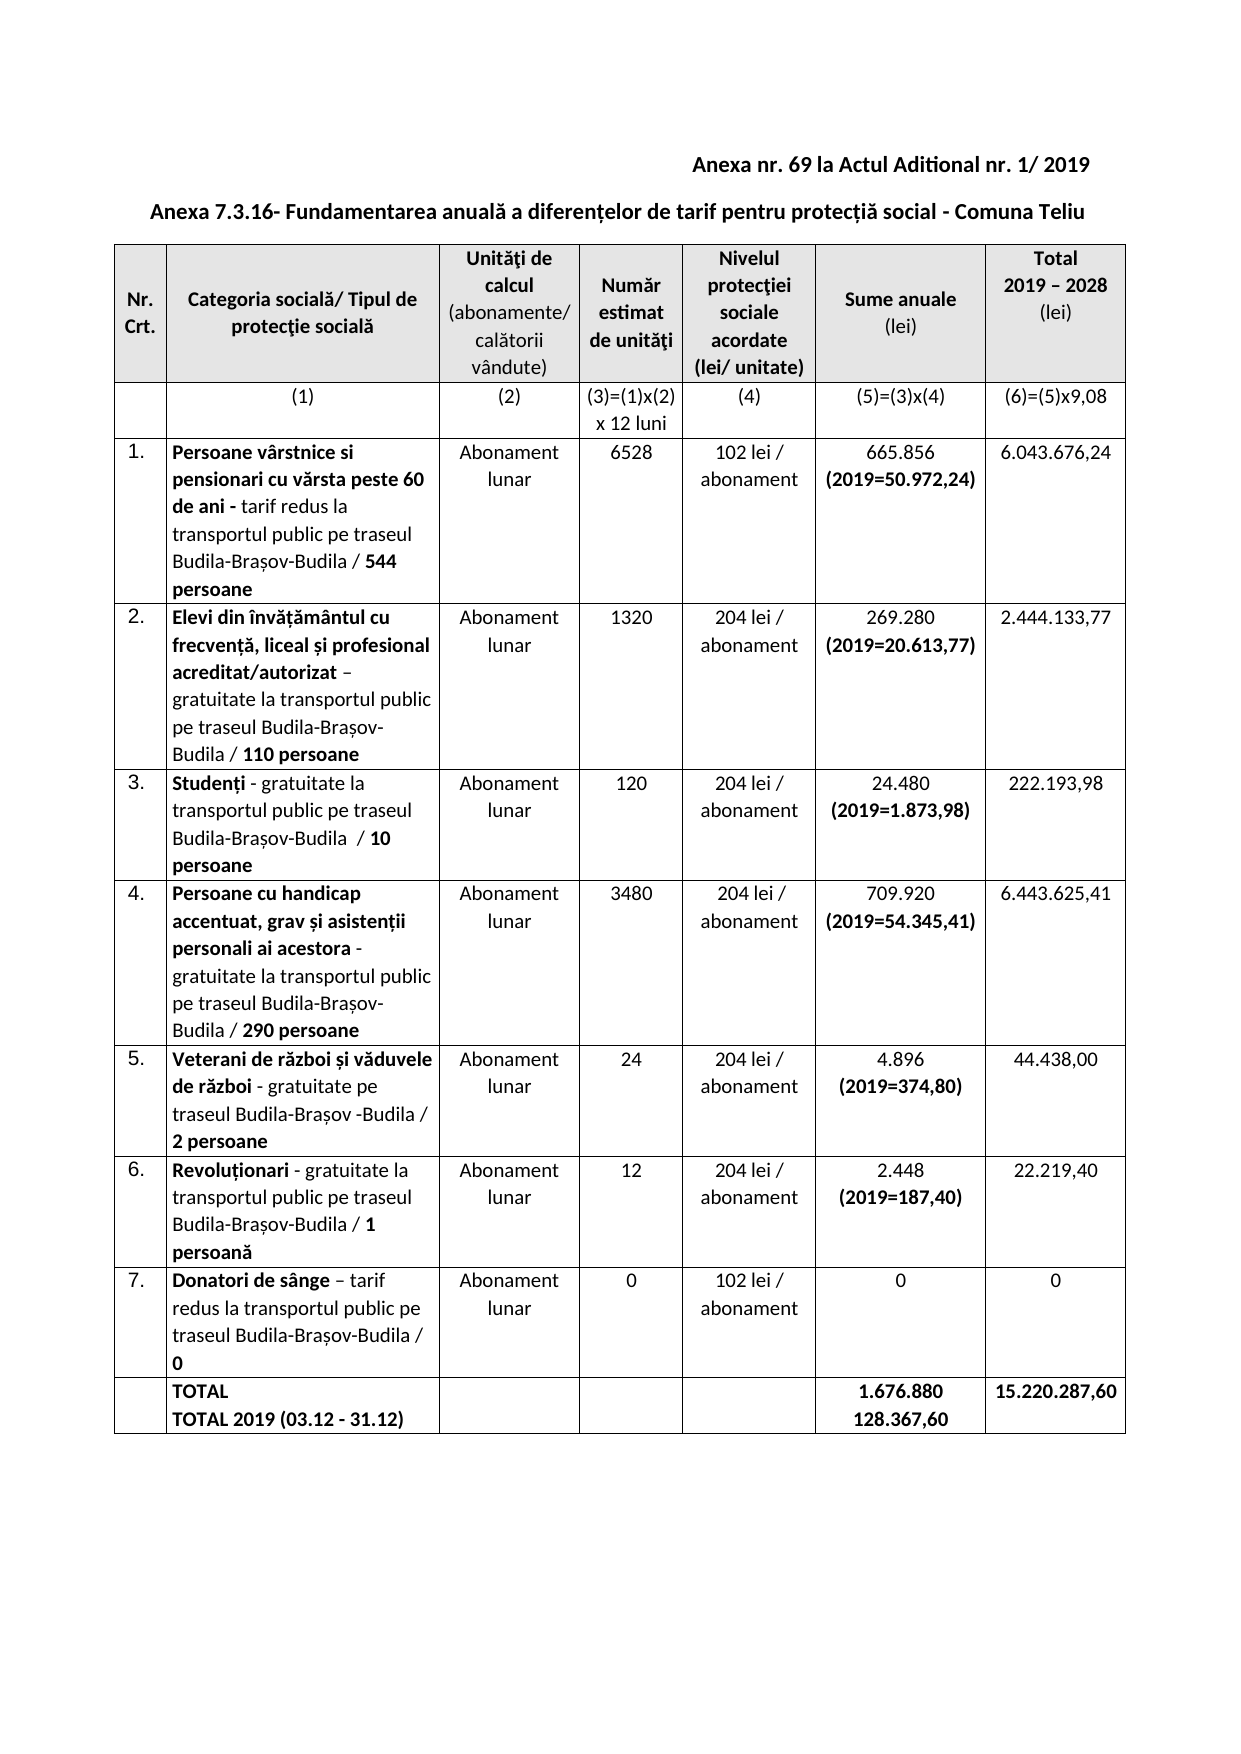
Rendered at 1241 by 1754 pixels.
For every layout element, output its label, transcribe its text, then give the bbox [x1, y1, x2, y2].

table_cell 3480 [580, 881, 682, 1045]
table_cell 204 lei / abonament [683, 1046, 815, 1156]
table_cell Abonament lunar [440, 1268, 579, 1377]
table_cell Abonament lunar [440, 770, 579, 879]
table_cell 7. [115, 1268, 166, 1377]
table_cell 204 lei / abonament [683, 1157, 815, 1267]
table_cell [115, 383, 166, 438]
table_cell (6)=(5)x9,08 [986, 383, 1125, 438]
table_cell 6.043.676,24 [986, 439, 1125, 603]
table_cell Donatori de sânge – tarif redus la transportul public pe traseul Budila-Brașov-Budila / 0 [167, 1268, 439, 1377]
table_cell Persoane cu handicap accentuat, grav și asistenții personali ai acestora - gratuitate la transportul public pe traseul Budila-Brașov-Budila / 290 persoane [167, 881, 439, 1045]
table_cell 6. [115, 1157, 166, 1267]
table_cell 22.219,40 [986, 1157, 1125, 1267]
table_cell Revoluționari - gratuitate la transportul public pe traseul Budila-Brașov-Budila / 1 persoană [167, 1157, 439, 1267]
table_cell [580, 1378, 682, 1433]
table_cell 102 lei / abonament [683, 1268, 815, 1377]
table_cell 4. [115, 881, 166, 1045]
table_cell 12 [580, 1157, 682, 1267]
table_cell 102 lei / abonament [683, 439, 815, 603]
table_cell Veterani de război și văduvele de război - gratuitate pe traseul Budila-Brașov -Budila / 2 persoane [167, 1046, 439, 1156]
table_header Sume anuale (lei) [816, 245, 985, 382]
table_cell 120 [580, 770, 682, 879]
table_header Nivelul protecţiei sociale acordate (lei/ unitate) [683, 245, 815, 382]
table_cell 24.480 (2019=1.873,98) [816, 770, 985, 879]
table_cell 222.193,98 [986, 770, 1125, 879]
table_cell 6.443.625,41 [986, 881, 1125, 1045]
table_header Număr estimat de unităţi [580, 245, 682, 382]
table_cell Studenți - gratuitate la transportul public pe traseul Budila-Brașov-Budila / 10 persoane [167, 770, 439, 879]
table_cell (5)=(3)x(4) [816, 383, 985, 438]
table_cell 1.676.880 128.367,60 [816, 1378, 985, 1433]
table_cell 0 [816, 1268, 985, 1377]
table_cell 2. [115, 604, 166, 769]
table_cell 204 lei / abonament [683, 604, 815, 769]
table_header Nr. Crt. [115, 245, 166, 382]
table_cell (3)=(1)x(2)x 12 luni [580, 383, 682, 438]
table_cell 2.444.133,77 [986, 604, 1125, 769]
table_cell 15.220.287,60 [986, 1378, 1125, 1433]
table_cell 5. [115, 1046, 166, 1156]
table_header Unităţi de calcul (abonamente/ calătorii vândute) [440, 245, 579, 382]
table_cell 1. [115, 439, 166, 603]
table_cell 0 [986, 1268, 1125, 1377]
table_cell Abonament lunar [440, 439, 579, 603]
table_cell Persoane vârstnice si pensionari cu vărsta peste 60 de ani - tarif redus la transportul public pe traseul Budila-Brașov-Budila / 544 persoane [167, 439, 439, 603]
text Anexa 7.3.16- Fundamentarea anuală a diferențelor de tarif pentru protecțiă social - Comuna Teliu [150, 197, 1090, 225]
table_cell 204 lei / abonament [683, 770, 815, 879]
table_cell 269.280 (2019=20.613,77) [816, 604, 985, 769]
table_header Categoria socială/ Tipul de protecţie socială [167, 245, 439, 382]
table_cell Abonament lunar [440, 1046, 579, 1156]
table_cell 709.920 (2019=54.345,41) [816, 881, 985, 1045]
table_cell (1) [167, 383, 439, 438]
table_cell 24 [580, 1046, 682, 1156]
table_cell 2.448 (2019=187,40) [816, 1157, 985, 1267]
table_cell [440, 1378, 579, 1433]
table_cell 1320 [580, 604, 682, 769]
table_cell Abonament lunar [440, 604, 579, 769]
table_cell [683, 1378, 815, 1433]
table_header Total 2019 – 2028 (lei) [986, 245, 1125, 382]
table_cell 204 lei / abonament [683, 881, 815, 1045]
table_cell 4.896 (2019=374,80) [816, 1046, 985, 1156]
table_cell Abonament lunar [440, 881, 579, 1045]
table_cell 665.856 (2019=50.972,24) [816, 439, 985, 603]
table_cell 3. [115, 770, 166, 879]
table_cell 44.438,00 [986, 1046, 1125, 1156]
table_cell (4) [683, 383, 815, 438]
table_cell [115, 1378, 166, 1433]
table_cell 6528 [580, 439, 682, 603]
table_cell 0 [580, 1268, 682, 1377]
table_cell (2) [440, 383, 579, 438]
table_cell TOTAL TOTAL 2019 (03.12 - 31.12) [167, 1378, 439, 1433]
table_cell Abonament lunar [440, 1157, 579, 1267]
table_cell Elevi din învățământul cu frecvență, liceal și profesional acreditat/autorizat – gratuitate la transportul public pe traseul Budila-Brașov-Budila / 110 persoane [167, 604, 439, 769]
text Anexa nr. 69 la Actul Aditional nr. 1/ 2019 [150, 150, 1090, 178]
